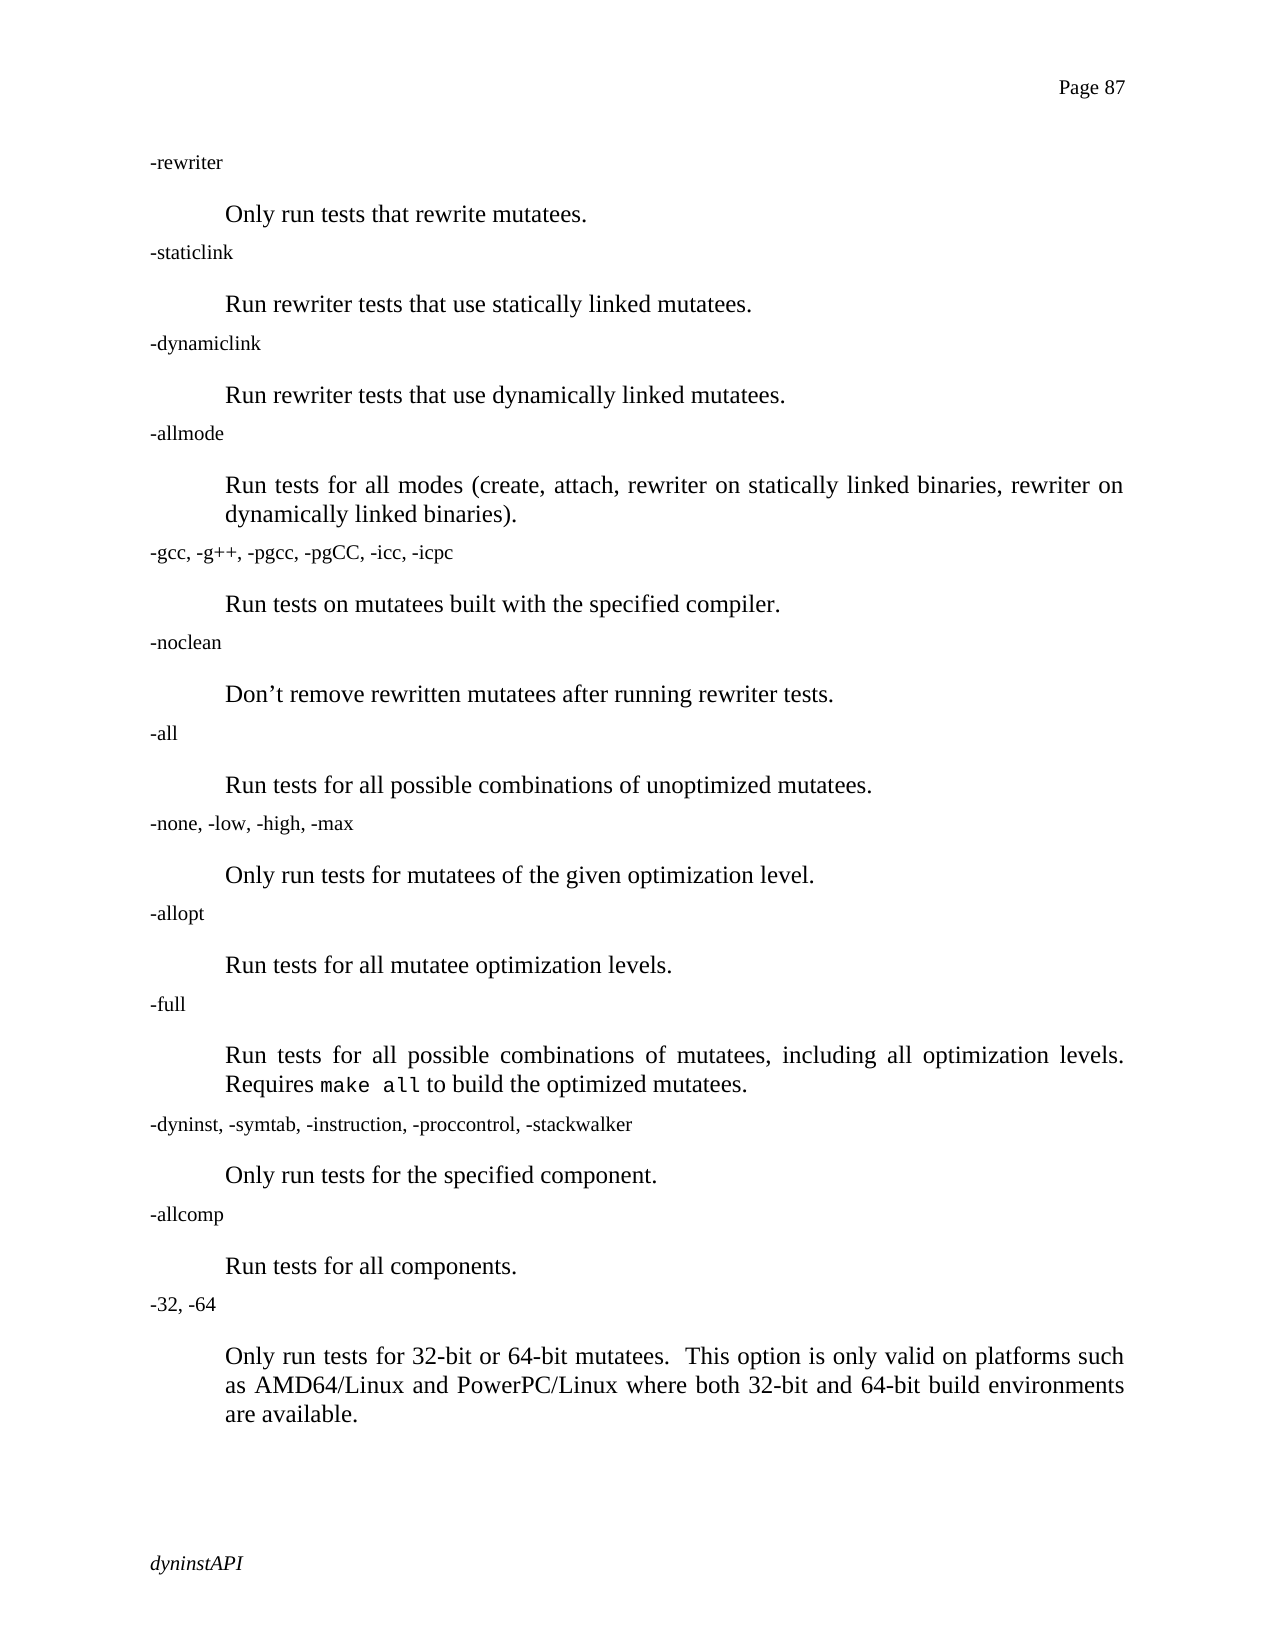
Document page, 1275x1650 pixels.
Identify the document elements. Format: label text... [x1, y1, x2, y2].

text -gcc, -g++, -pgcc, -pgCC, -icc, -icpc [150, 540, 1125, 564]
text -rewriter [150, 150, 1125, 174]
list Run tests on mutatees built with the specified compiler. [225, 589, 1125, 618]
text -allopt [150, 901, 1125, 925]
list Run tests for all mutatee optimization levels. [225, 950, 1125, 979]
text -allcomp [150, 1202, 1125, 1226]
list Don’t remove rewritten mutatees after running rewriter tests. [225, 679, 1125, 708]
text -all [150, 721, 1125, 745]
list Run tests for all components. [225, 1251, 1125, 1279]
text -allmode [150, 421, 1125, 445]
list Run rewriter tests that use dynamically linked mutatees. [225, 380, 1125, 408]
text -staticlink [150, 240, 1125, 264]
text -dyninst, -symtab, -instruction, -proccontrol, -stackwalker [150, 1111, 1125, 1136]
text -none, -low, -high, -max [150, 811, 1125, 835]
list Only run tests for mutatees of the given optimization level. [225, 860, 1125, 889]
list Only run tests for the specified component. [225, 1161, 1125, 1189]
list Run rewriter tests that use statically linked mutatees. [225, 289, 1125, 318]
text -noclean [150, 630, 1125, 654]
text -full [150, 992, 1125, 1016]
list Only run tests for 32-bit or 64-bit mutatees. This option is only valid on platforms such as AMD64/Linux and PowerPC/Linux where both 32-bit and 64-bit build environments are available. [225, 1341, 1125, 1427]
list Run tests for all possible combinations of mutatees, including all optimization levels. Requires make all to build the optimized mutatees. [225, 1041, 1125, 1099]
text -dynamiclink [150, 331, 1125, 355]
list Run tests for all modes (create, attach, rewriter on statically linked binaries, rewriter on dynamically linked binaries). [225, 470, 1125, 527]
text -32, -64 [150, 1292, 1125, 1316]
list Only run tests that rewrite mutatees. [225, 199, 1125, 228]
list Run tests for all possible combinations of unoptimized mutatees. [225, 770, 1125, 798]
